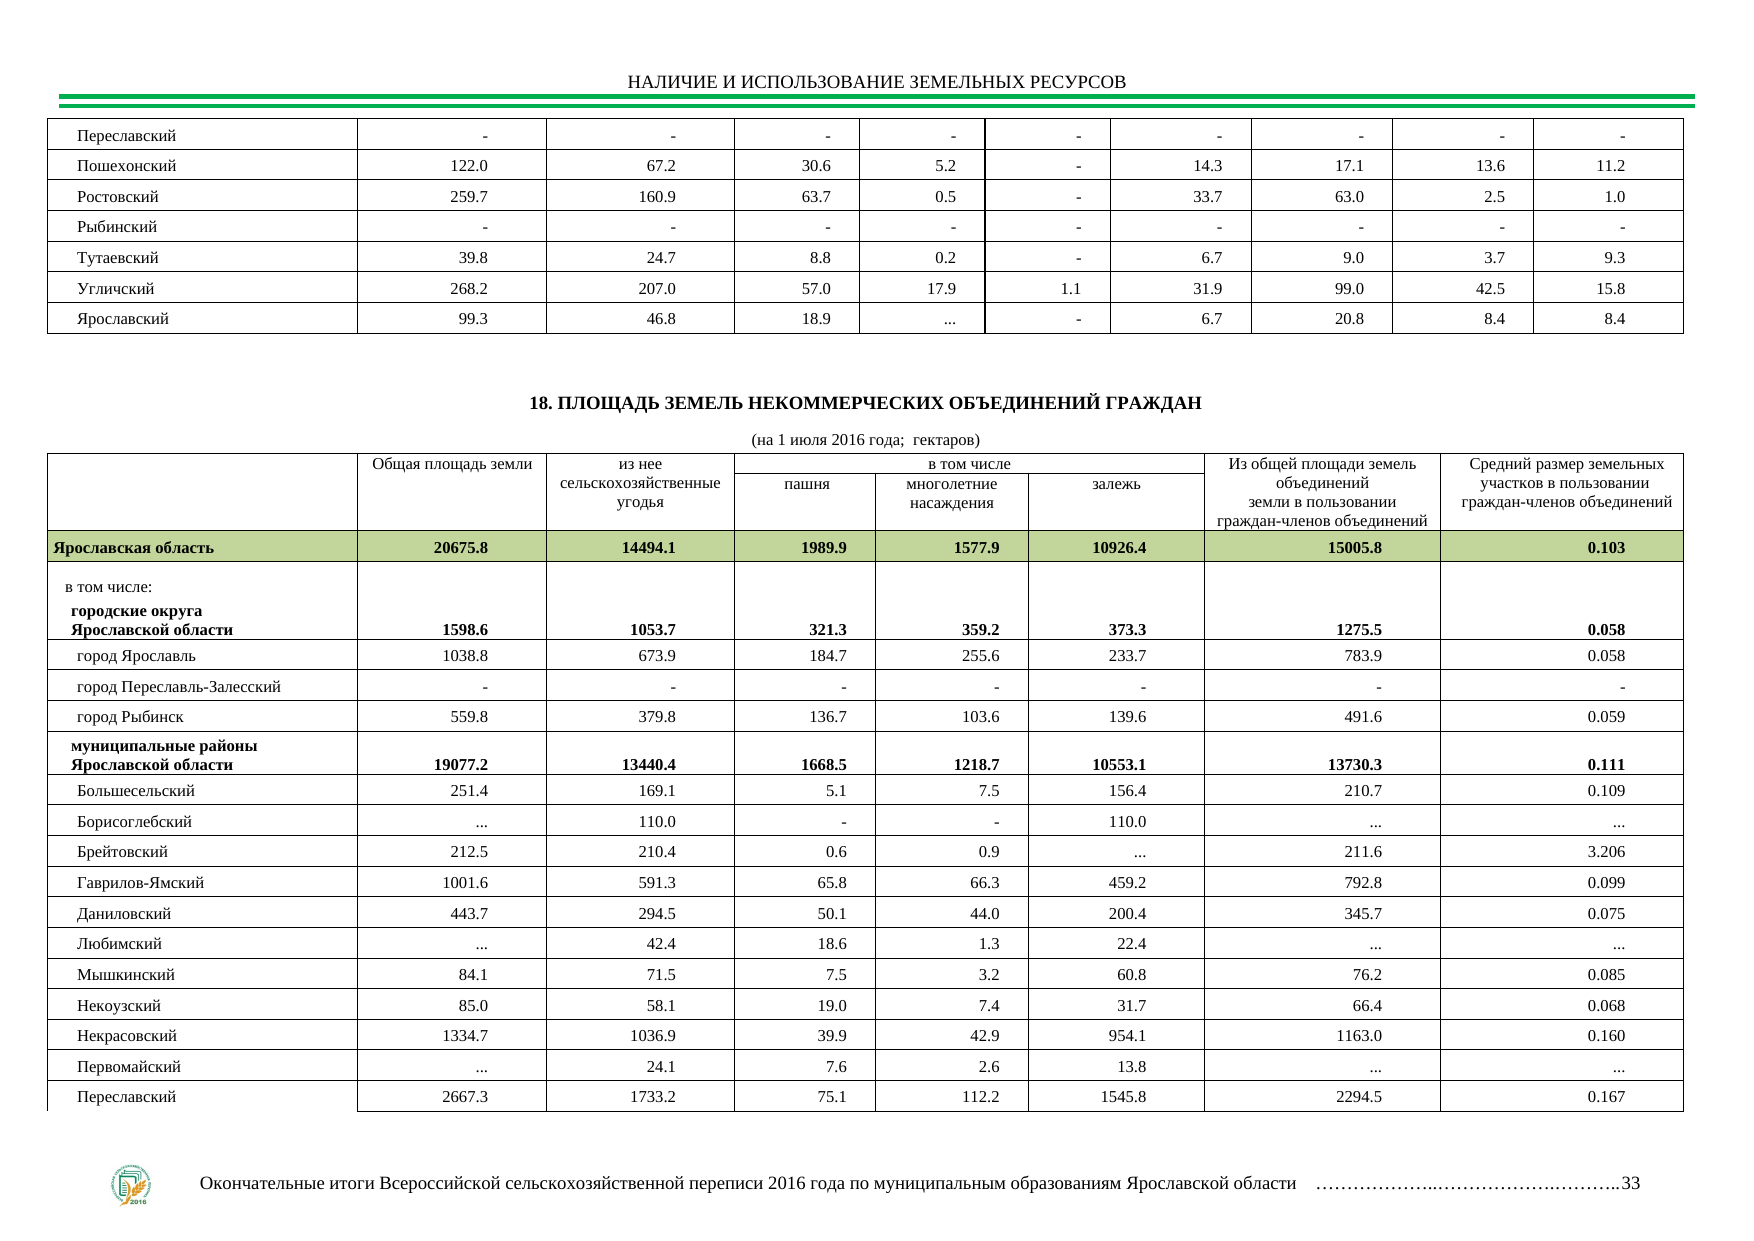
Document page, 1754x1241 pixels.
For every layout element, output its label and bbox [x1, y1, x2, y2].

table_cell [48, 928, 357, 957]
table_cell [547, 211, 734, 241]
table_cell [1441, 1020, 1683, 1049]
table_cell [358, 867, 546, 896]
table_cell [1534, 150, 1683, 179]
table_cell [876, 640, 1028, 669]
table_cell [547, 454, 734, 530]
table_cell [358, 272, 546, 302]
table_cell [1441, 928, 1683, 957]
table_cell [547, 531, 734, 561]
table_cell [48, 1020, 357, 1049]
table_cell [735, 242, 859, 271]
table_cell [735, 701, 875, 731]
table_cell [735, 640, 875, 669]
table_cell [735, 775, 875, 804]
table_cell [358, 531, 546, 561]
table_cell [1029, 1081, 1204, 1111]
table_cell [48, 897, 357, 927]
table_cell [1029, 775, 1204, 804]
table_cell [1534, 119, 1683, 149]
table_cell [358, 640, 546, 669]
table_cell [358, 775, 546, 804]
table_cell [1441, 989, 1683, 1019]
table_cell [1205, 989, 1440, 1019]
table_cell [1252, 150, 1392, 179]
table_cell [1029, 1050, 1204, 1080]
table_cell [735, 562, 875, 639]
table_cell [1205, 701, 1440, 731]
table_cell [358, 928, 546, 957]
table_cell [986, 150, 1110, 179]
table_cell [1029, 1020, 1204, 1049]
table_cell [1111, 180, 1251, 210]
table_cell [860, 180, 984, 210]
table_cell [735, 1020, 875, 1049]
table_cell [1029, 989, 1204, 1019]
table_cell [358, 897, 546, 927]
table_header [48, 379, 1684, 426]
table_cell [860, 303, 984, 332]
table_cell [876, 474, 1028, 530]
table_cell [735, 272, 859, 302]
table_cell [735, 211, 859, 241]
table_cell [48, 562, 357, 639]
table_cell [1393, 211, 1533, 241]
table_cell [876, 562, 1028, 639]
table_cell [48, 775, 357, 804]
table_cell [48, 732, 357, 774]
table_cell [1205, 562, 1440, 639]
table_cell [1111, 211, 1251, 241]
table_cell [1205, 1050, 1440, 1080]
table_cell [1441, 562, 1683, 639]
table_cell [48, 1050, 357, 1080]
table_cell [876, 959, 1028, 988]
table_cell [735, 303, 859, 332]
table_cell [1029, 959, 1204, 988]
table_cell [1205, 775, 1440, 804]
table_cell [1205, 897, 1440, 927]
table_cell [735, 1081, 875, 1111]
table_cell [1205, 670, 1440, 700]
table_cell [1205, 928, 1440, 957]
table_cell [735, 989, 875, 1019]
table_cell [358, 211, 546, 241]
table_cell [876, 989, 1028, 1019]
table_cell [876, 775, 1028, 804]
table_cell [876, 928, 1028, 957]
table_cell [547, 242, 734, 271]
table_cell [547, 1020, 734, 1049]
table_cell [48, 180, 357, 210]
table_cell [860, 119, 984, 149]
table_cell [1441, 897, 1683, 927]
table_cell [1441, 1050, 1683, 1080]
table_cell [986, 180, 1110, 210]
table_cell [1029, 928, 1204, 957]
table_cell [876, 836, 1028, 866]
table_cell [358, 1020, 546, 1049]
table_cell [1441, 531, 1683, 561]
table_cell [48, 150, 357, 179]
picture [109, 1163, 153, 1207]
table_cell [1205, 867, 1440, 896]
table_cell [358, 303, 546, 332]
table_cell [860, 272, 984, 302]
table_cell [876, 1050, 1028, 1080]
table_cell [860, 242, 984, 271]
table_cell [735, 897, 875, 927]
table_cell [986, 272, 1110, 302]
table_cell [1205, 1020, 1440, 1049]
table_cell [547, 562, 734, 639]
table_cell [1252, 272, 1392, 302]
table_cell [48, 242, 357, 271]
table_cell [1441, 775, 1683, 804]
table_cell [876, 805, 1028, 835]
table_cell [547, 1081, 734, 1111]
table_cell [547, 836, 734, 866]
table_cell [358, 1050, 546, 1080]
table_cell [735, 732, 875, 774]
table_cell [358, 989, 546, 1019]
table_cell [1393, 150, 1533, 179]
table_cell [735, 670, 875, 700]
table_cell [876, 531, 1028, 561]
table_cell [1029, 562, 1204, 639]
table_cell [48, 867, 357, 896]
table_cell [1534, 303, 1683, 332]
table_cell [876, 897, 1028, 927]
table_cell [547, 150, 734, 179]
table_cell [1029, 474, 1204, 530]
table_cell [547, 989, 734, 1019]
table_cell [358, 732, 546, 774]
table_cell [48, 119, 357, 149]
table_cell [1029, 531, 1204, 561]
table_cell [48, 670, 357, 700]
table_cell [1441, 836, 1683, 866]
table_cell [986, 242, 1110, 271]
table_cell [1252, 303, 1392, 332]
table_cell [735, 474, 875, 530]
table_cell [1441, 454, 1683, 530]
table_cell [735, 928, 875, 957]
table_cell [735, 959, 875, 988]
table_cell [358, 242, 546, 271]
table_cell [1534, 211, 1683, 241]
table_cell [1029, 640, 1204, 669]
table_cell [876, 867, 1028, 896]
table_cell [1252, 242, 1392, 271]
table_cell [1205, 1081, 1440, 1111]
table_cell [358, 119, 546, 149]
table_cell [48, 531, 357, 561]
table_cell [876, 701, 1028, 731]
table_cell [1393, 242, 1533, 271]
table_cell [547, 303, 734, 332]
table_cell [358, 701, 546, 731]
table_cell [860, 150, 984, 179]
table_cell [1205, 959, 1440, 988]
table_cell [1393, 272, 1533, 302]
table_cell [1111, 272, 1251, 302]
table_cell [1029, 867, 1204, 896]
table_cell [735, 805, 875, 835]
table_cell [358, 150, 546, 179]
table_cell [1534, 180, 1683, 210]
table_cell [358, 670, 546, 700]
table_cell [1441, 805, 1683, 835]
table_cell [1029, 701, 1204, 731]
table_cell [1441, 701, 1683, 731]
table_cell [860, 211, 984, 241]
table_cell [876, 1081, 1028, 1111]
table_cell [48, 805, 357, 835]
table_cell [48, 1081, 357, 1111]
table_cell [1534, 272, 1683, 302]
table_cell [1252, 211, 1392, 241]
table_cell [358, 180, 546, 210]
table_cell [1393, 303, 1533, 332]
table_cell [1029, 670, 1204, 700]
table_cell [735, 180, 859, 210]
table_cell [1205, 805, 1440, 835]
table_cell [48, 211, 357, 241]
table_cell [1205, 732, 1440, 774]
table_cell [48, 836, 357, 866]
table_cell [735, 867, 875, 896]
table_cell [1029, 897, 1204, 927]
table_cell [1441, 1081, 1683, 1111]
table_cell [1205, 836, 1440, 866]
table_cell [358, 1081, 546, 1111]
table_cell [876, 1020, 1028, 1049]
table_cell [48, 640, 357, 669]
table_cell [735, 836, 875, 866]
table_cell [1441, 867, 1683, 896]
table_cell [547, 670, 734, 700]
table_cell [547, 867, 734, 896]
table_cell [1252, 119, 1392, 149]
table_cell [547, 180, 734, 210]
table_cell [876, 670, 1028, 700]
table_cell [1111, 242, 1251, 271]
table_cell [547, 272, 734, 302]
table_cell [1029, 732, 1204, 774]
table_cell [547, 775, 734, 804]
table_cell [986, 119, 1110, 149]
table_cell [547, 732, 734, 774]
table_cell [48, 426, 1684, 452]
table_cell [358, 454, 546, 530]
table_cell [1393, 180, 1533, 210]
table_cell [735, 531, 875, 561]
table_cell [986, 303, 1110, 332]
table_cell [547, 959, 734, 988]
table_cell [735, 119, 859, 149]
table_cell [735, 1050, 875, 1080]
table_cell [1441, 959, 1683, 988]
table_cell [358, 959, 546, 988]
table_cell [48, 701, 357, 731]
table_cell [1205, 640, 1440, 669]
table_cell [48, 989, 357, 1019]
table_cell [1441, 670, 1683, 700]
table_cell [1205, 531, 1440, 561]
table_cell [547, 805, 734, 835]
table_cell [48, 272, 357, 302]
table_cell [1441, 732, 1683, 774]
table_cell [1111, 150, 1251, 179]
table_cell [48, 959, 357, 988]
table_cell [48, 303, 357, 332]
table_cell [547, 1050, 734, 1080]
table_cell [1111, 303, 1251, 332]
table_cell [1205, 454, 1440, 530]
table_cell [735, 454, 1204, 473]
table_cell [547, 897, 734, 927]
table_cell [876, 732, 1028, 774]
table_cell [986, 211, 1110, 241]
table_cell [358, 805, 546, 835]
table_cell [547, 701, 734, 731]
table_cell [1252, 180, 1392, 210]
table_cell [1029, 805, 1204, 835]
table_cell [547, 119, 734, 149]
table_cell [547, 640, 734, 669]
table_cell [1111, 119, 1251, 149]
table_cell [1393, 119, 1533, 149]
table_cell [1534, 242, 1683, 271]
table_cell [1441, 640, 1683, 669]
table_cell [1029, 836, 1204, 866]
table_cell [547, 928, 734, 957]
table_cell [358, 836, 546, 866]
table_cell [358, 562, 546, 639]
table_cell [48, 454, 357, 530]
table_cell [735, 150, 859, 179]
